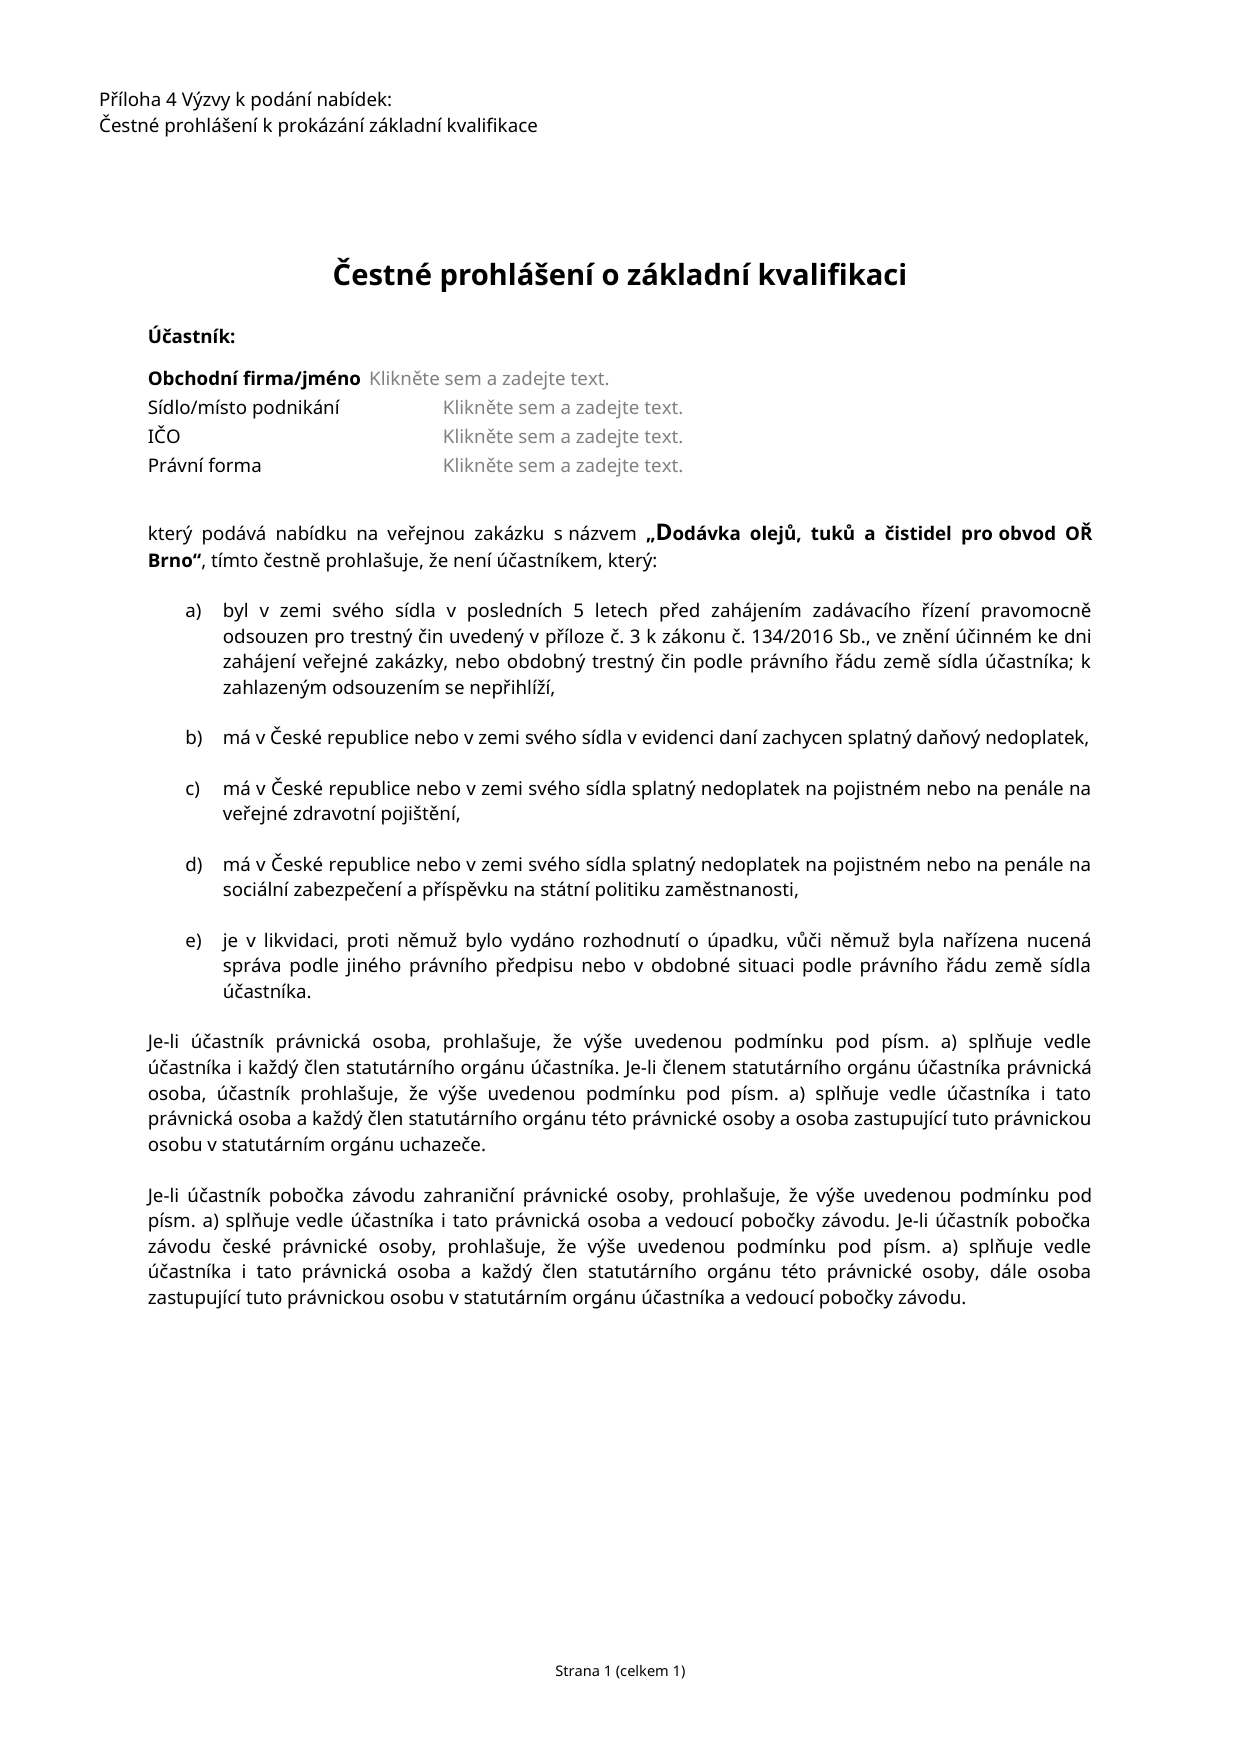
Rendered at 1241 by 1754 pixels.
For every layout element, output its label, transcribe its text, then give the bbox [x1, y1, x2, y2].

list má v České republice nebo v zemi svého sídla v evidenci daní zachycen splatný daňový nedoplatek, [185, 725, 1093, 750]
text Právní forma [148, 449, 1093, 478]
text IČO [148, 420, 1093, 449]
list má v České republice nebo v zemi svého sídla splatný nedoplatek na pojistném nebo na penále na veřejné zdravotní pojištění, [185, 775, 1093, 826]
list má v České republice nebo v zemi svého sídla splatný nedoplatek na pojistném nebo na penále na sociální zabezpečení a příspěvku na státní politiku zaměstnanosti, [185, 851, 1093, 902]
text Sídlo/místo podnikání [148, 391, 1093, 420]
text Účastník: [148, 318, 1093, 349]
list byl v zemi svého sídla v posledních 5 letech před zahájením zadávacího řízení pravomocně odsouzen pro trestný čin uvedený v příloze č. 3 k zákonu č. 134/2016 Sb., ve znění účinném ke dni zahájení veřejné zakázky, nebo obdobný trestný čin podle právního řádu země sídla účastníka; k zahlazeným odsouzením se nepřihlíží, [185, 598, 1093, 700]
text Obchodní firma/jméno [148, 362, 1093, 391]
text Je-li účastník právnická osoba, prohlašuje, že výše uvedenou podmínku pod písm. a) splňuje vedle účastníka i každý člen statutárního orgánu účastníka. Je-li členem statutárního orgánu účastníka právnická osoba, účastník prohlašuje, že výše uvedenou podmínku pod písm. a) splňuje vedle účastníka i tato právnická osoba a každý člen statutárního orgánu této právnické osoby a osoba zastupující tuto právnickou osobu v statutárním orgánu uchazeče. [148, 1029, 1093, 1156]
text Je-li účastník pobočka závodu zahraniční právnické osoby, prohlašuje, že výše uvedenou podmínku pod písm. a) splňuje vedle účastníka i tato právnická osoba a vedoucí pobočky závodu. Je-li účastník pobočka závodu české právnické osoby, prohlašuje, že výše uvedenou podmínku pod písm. a) splňuje vedle účastníka i tato právnická osoba a každý člen statutárního orgánu této právnické osoby, dále osoba zastupující tuto právnickou osobu v statutárním orgánu účastníka a vedoucí pobočky závodu. [148, 1182, 1093, 1309]
text který podává nabídku na veřejnou zakázku s názvem „Dodávka olejů, tuků a čistidel pro obvod OŘ Brno“, tímto čestně prohlašuje, že není účastníkem, který: [148, 516, 1093, 573]
list je v likvidaci, proti němuž bylo vydáno rozhodnutí o úpadku, vůči němuž byla nařízena nucená správa podle jiného právního předpisu nebo v obdobné situaci podle právního řádu země sídla účastníka. [185, 927, 1093, 1004]
title Čestné prohlášení o základní kvalifikaci [148, 254, 1093, 293]
